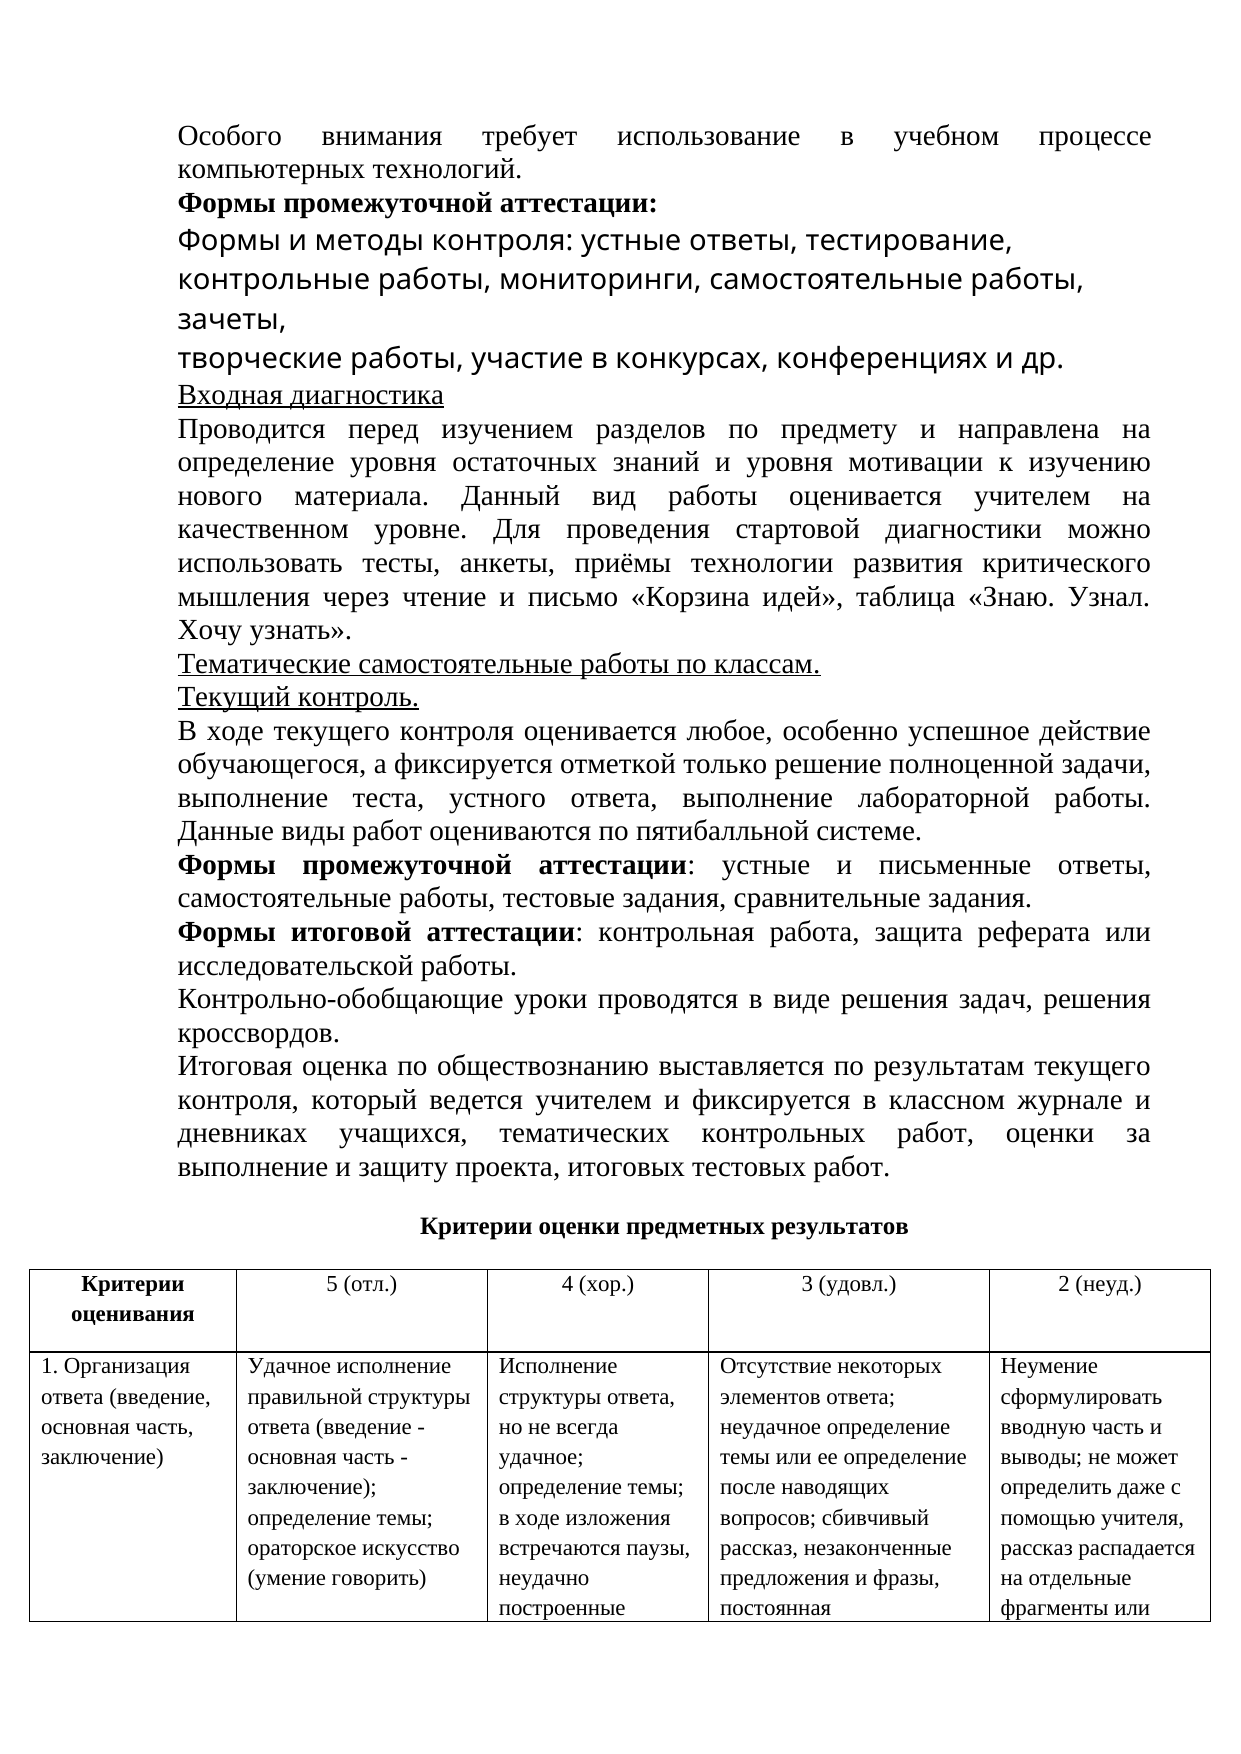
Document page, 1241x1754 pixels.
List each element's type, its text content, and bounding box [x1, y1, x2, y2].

text Формы и методы контроля: устные ответы, тестирование, контрольные работы, мониторинги, самостоятельные работы, зачеты, [177, 219, 1152, 338]
text Формы итоговой аттестации: контрольная работа, защита реферата или исследовательской работы. [177, 914, 1152, 981]
text Критерии оценки предметных результатов [177, 1211, 1152, 1240]
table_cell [30, 1353, 236, 1621]
text Итоговая оценка по обществознанию выставляется по результатам текущего контроля, который ведется учителем и фиксируется в классном журнале и дневниках учащихся, тематических контрольных работ, оценки за выполнение и защиту проекта, итоговых тестовых работ. [177, 1048, 1152, 1182]
text Проводится перед изучением разделов по предмету и направлена на определение уровня остаточных знаний и уровня мотивации к изучению нового материала. Данный вид работы оценивается учителем на качественном уровне. Для проведения стартовой диагностики можно использовать тесты, анкеты, приёмы технологии развития критического мышления через чтение и письмо «Корзина идей», таблица «Знаю. Узнал. Хочу узнать». [177, 411, 1152, 646]
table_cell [709, 1353, 989, 1621]
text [177, 118, 1152, 185]
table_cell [990, 1353, 1210, 1621]
text Входная диагностика [177, 377, 1152, 411]
text Формы промежуточной аттестации: [177, 185, 1152, 219]
text Текущий контроль. [177, 679, 1152, 713]
table_header 5 (отл.) [237, 1270, 487, 1351]
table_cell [237, 1353, 487, 1621]
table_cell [488, 1353, 708, 1621]
table_header Критерии оценивания [30, 1270, 236, 1351]
text В ходе текущего контроля оценивается любое, особенно успешное действие обучающегося, а фиксируется отметкой только решение полноценной задачи, выполнение теста, устного ответа, выполнение лабораторной работы. Данные виды работ оцениваются по пятибалльной системе. [177, 713, 1152, 847]
text Тематические самостоятельные работы по классам. [177, 646, 1152, 679]
text Контрольно-обобщающие уроки проводятся в виде решения задач, решения кроссвордов. [177, 981, 1152, 1048]
text творческие работы, участие в конкурсах, конференциях и др. [177, 338, 1152, 377]
table_header 3 (удовл.) [709, 1270, 989, 1351]
table_header 4 (хор.) [488, 1270, 708, 1351]
text Формы промежуточной аттестации: устные и письменные ответы, самостоятельные работы, тестовые задания, сравнительные задания. [177, 847, 1152, 914]
table_header 2 (неуд.) [990, 1270, 1210, 1351]
